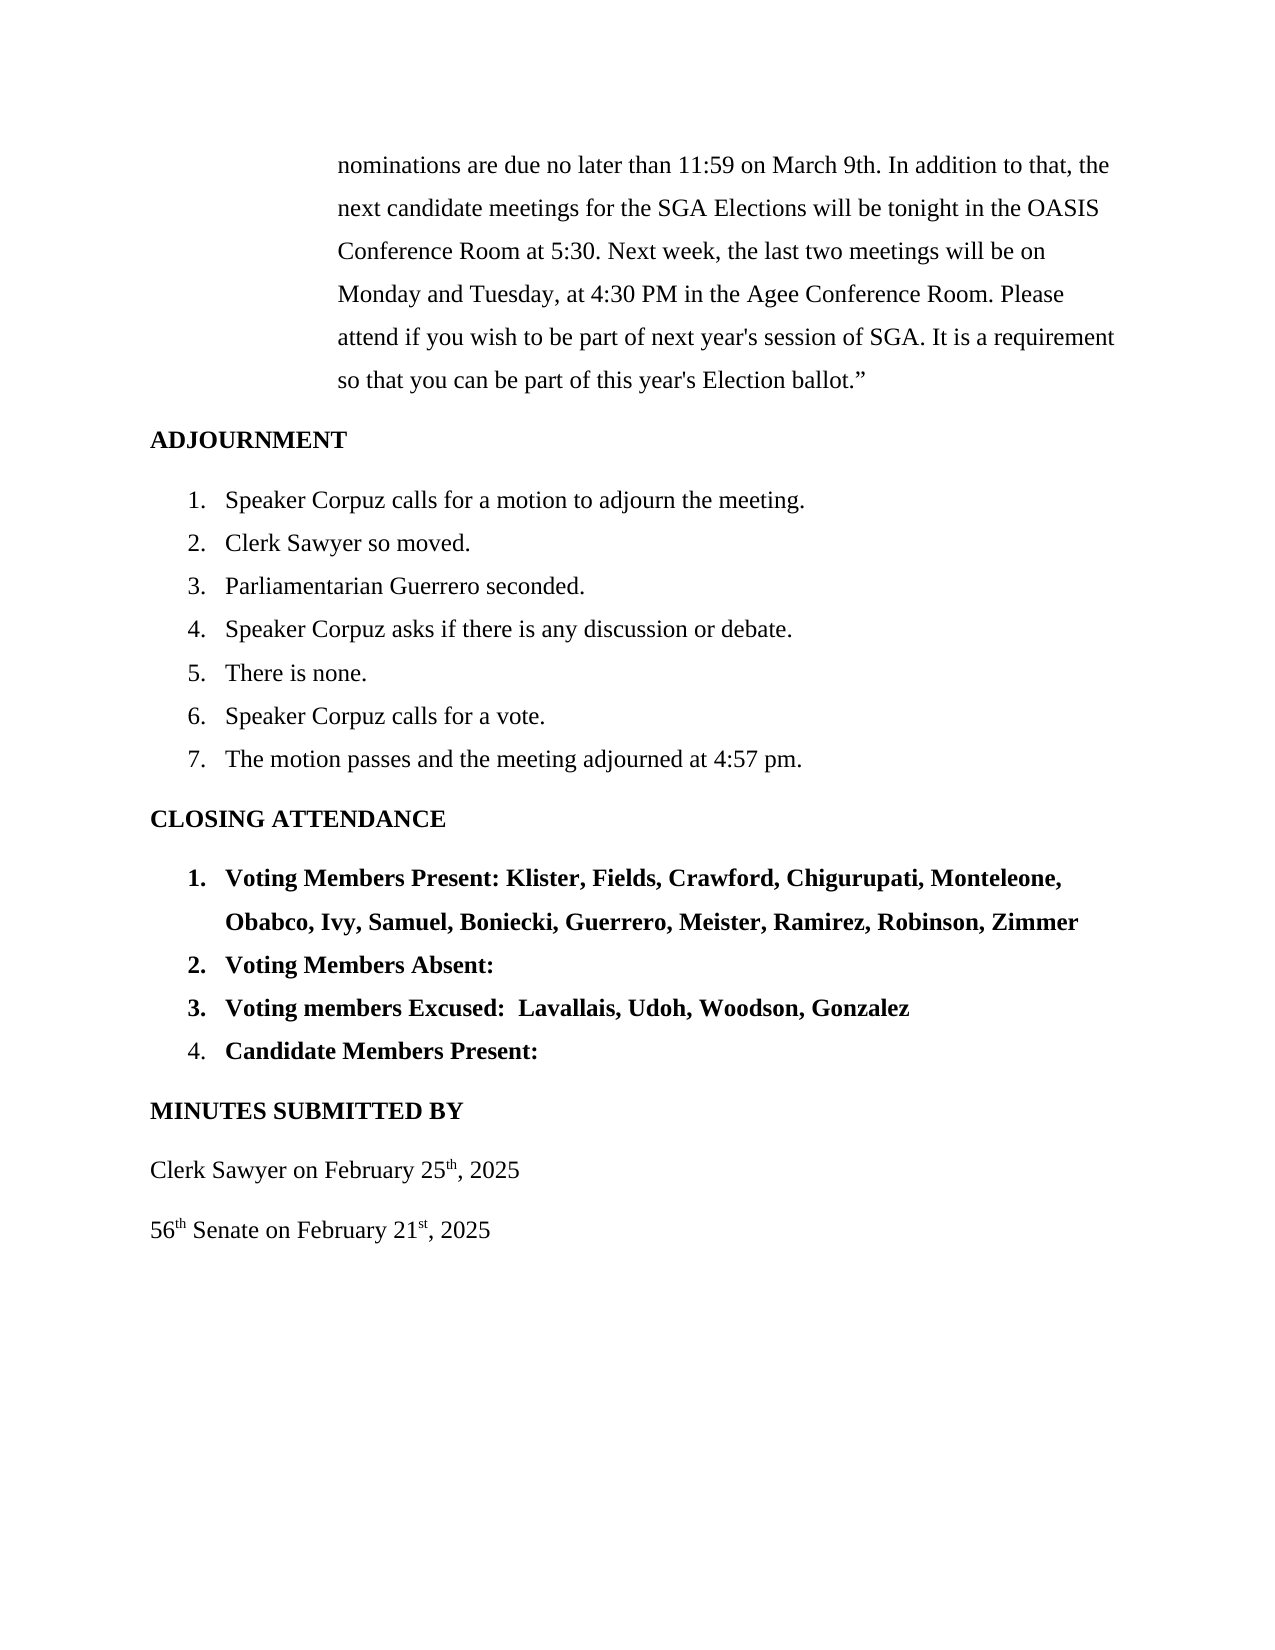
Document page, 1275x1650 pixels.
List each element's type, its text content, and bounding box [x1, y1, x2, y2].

list Speaker Corpuz calls for a vote. [187, 701, 1125, 729]
text 56th Senate on February 21st, 2025 [150, 1215, 1125, 1244]
list Parliamentarian Guerrero seconded. [187, 571, 1125, 600]
text Clerk Sawyer on February 25th, 2025 [150, 1156, 1125, 1184]
text MINUTES SUBMITTED BY [150, 1096, 1125, 1124]
list The motion passes and the meeting adjourned at 4:57 pm. [187, 744, 1125, 773]
text CLOSING ATTENDANCE [150, 804, 1125, 832]
list Clerk Sawyer so moved. [187, 528, 1125, 557]
list Candidate Members Present: [187, 1036, 1125, 1065]
list Speaker Corpuz asks if there is any discussion or debate. [187, 614, 1125, 643]
list Voting Members Absent: [187, 950, 1125, 978]
list There is none. [187, 658, 1125, 686]
text ADJOURNMENT [150, 425, 1125, 454]
list Speaker Corpuz calls for a motion to adjourn the meeting. [187, 485, 1125, 514]
list Voting members Excused: Lavallais, Udoh, Woodson, Gonzalez [187, 993, 1125, 1022]
list Voting Members Present: Klister, Fields, Crawford, Chigurupati, Monteleone, Obabco, Ivy, Samuel, Boniecki, Guerrero, Meister, Ramirez, Robinson, Zimmer [187, 863, 1125, 935]
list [319, 150, 1125, 394]
